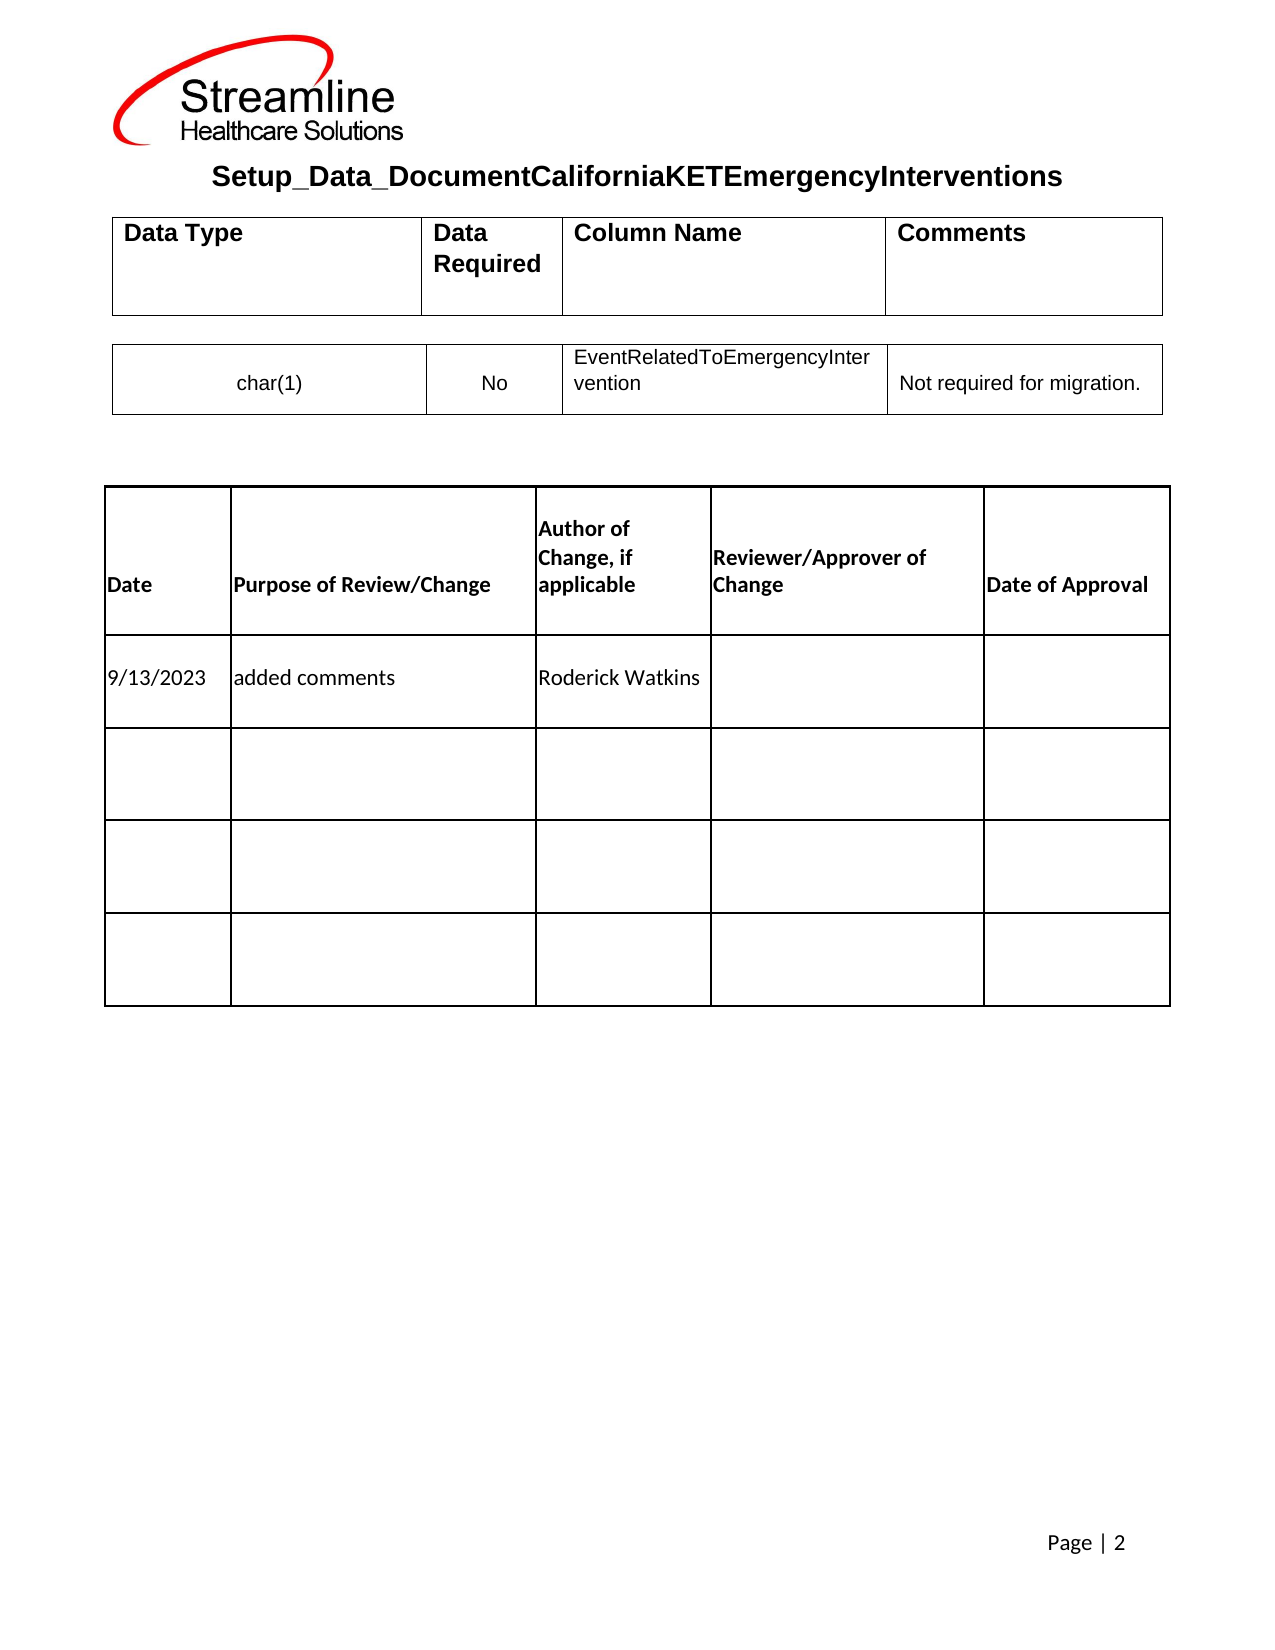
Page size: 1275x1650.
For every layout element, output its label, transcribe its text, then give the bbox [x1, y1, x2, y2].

table_cell [985, 914, 1169, 1004]
table_cell [106, 729, 230, 819]
table_cell [537, 821, 710, 912]
table_cell added comments [232, 636, 535, 727]
table_cell [232, 821, 535, 912]
table_cell No [427, 345, 562, 413]
table_cell [712, 729, 983, 819]
table_cell 9/13/2023 [106, 636, 230, 727]
table_cell [232, 914, 535, 1004]
table_cell [537, 914, 710, 1004]
table_header Date [106, 488, 230, 634]
table_cell char(1) [113, 345, 426, 413]
table_cell Roderick Watkins [537, 636, 710, 727]
table_cell [106, 914, 230, 1004]
table_cell [712, 914, 983, 1004]
table_cell EventRelatedToEmergencyIntervention [563, 345, 887, 413]
table_cell Not required for migration. [888, 345, 1162, 413]
table_header Author of Change, if applicable [537, 488, 710, 634]
table_cell [985, 636, 1169, 727]
table_cell [985, 729, 1169, 819]
table_header Date of Approval [985, 488, 1169, 634]
table_cell [537, 729, 710, 819]
picture [112, 28, 404, 150]
table_cell [712, 821, 983, 912]
table_cell [232, 729, 535, 819]
table_header Purpose of Review/Change [232, 488, 535, 634]
table_cell [106, 821, 230, 912]
table_cell [985, 821, 1169, 912]
table_cell [712, 636, 983, 727]
table_header Reviewer/Approver of Change [712, 488, 983, 634]
